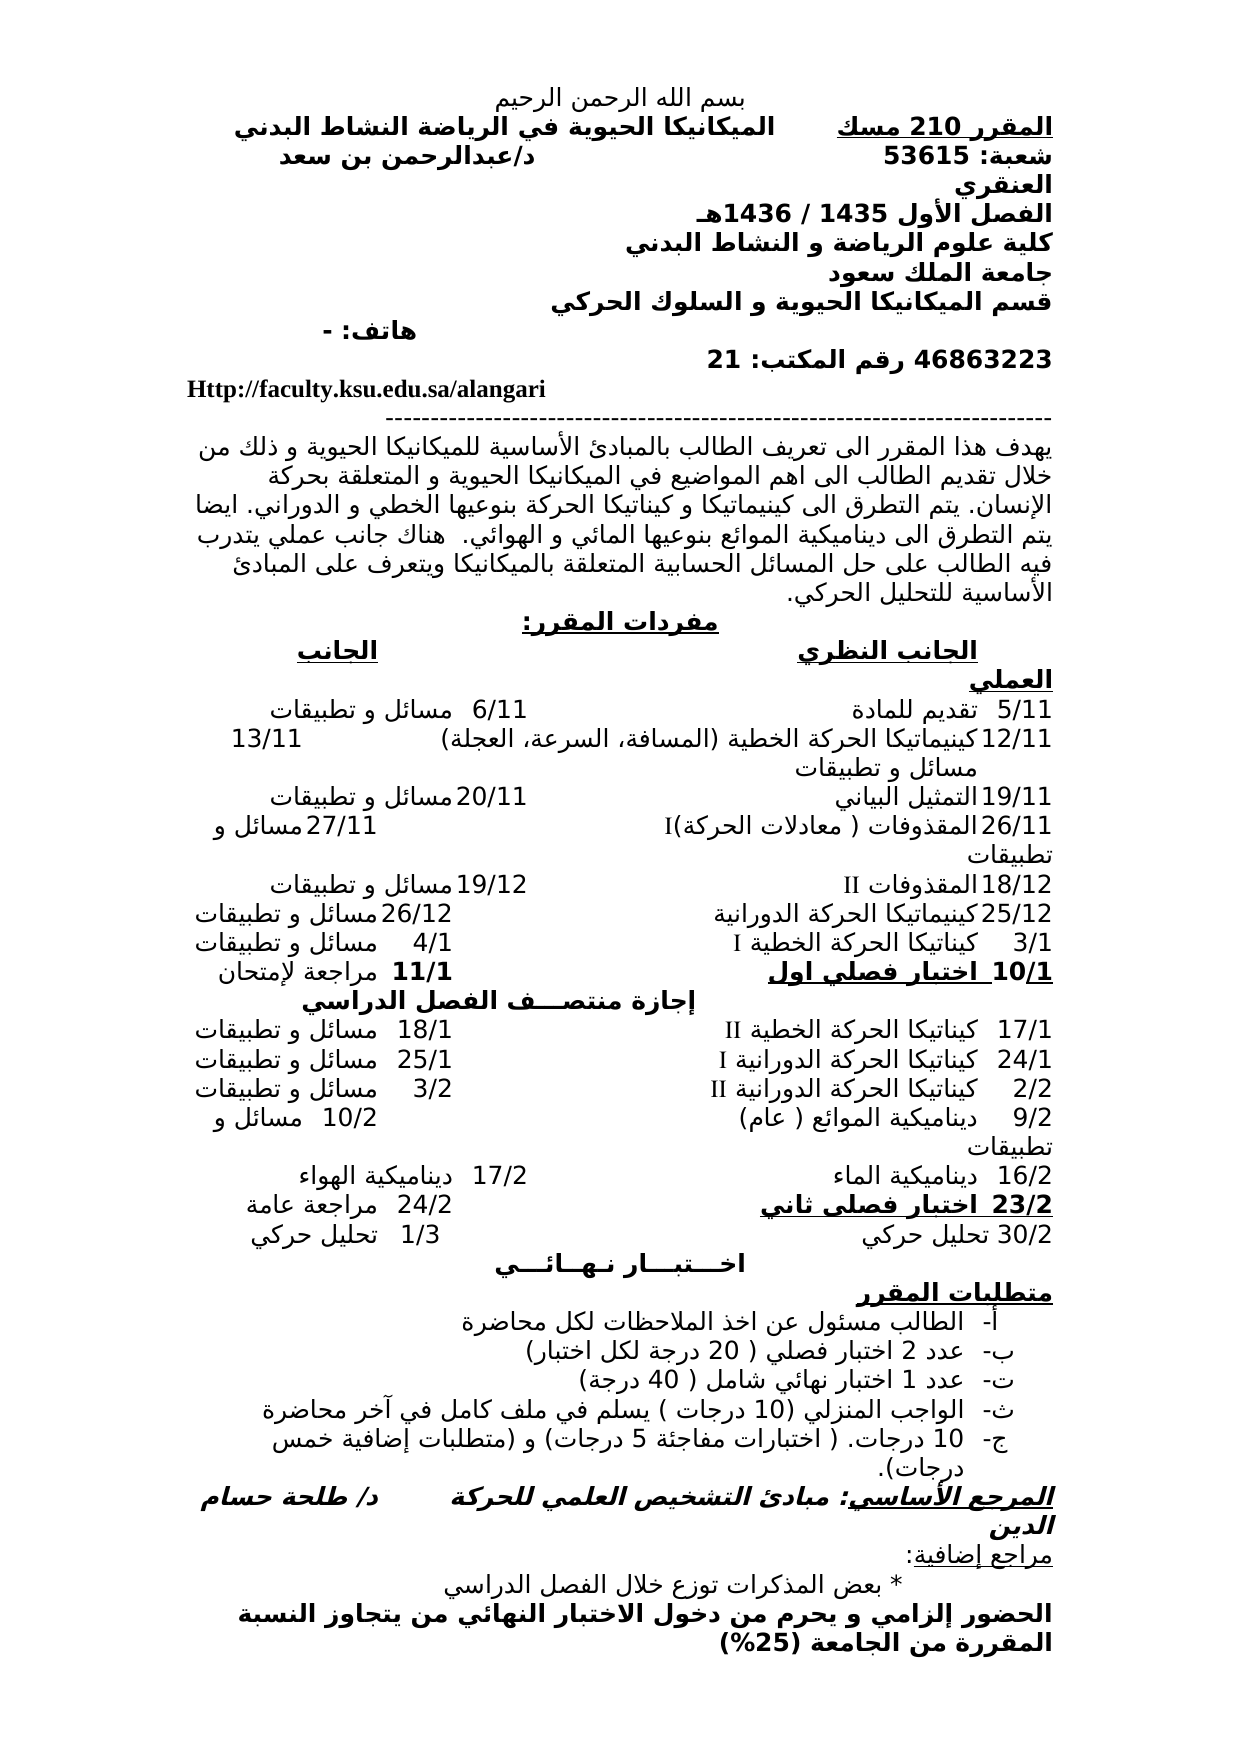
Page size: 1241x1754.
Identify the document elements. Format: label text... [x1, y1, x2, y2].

text يهدف هذا المقرر الى تعريف الطالب بالمبادئ الأساسية للميكانيكا الحيوية و ذلك من خلال تقديم الطالب الى اهم المواضيع في الميكانيكا الحيوية و المتعلقة بحركة الإنسان. يتم التطرق الى كينيماتيكا و كيناتيكا الحركة بنوعيها الخطي و الدوراني. ايضا يتم التطرق الى ديناميكية الموائع بنوعيها المائي و الهوائي. هناك جانب عملي يتدرب فيه الطالب على حل المسائل الحسابية المتعلقة بالميكانيكا ويتعرف على المبادئ الأساسية للتحليل الحركي. [187, 432, 1053, 607]
text 17/1 كيناتيكا الحركة الخطية 18/1 مسائل و تطبيقات [187, 1016, 1053, 1045]
list الواجب المنزلي (10 درجات ) يسلم في ملف كامل في آخر محاضرة [187, 1395, 982, 1424]
text الحضور إلزامي و يحرم من دخول الاختبار النهائي من يتجاوز النسبة المقررة من الجامعة (25%) [187, 1599, 1053, 1657]
text 26/11 المقذوفات ( معادلات الحركة) 27/11 مسائل و تطبيقات [187, 811, 1053, 870]
text 24/1 كيناتيكا الحركة الدورانية 25/1 مسائل و تطبيقات [187, 1045, 1053, 1074]
text المقرر 210 مسك الميكانيكا الحيوية في الرياضة النشاط البدني شعبة: 53615 د/عبدالرحمن بن سعد العنقري [187, 112, 1053, 199]
list عدد 1 اختبار نهائي شامل ( 40 درجة) [187, 1366, 982, 1395]
text مفردات المقرر: [187, 607, 1053, 636]
text * بعض المذكرات توزع خلال الفصل الدراسي [187, 1570, 1053, 1599]
text 16/2 ديناميكية الماء 17/2 ديناميكية الهواء [187, 1161, 1053, 1191]
text 23/2 اختبار فصلى ثاني 24/2 مراجعة عامة [187, 1191, 1053, 1220]
text 30/2 تحليل حركي 1/3 تحليل حركي [187, 1220, 1053, 1249]
text 5/11 تقديم للمادة 6/11 مسائل و تطبيقات [187, 695, 1053, 724]
list عدد 2 اختبار فصلي ( 20 درجة لكل اختبار) [187, 1336, 982, 1366]
text متطلبات المقرر [187, 1278, 1053, 1307]
text إجازة منتصـــف الفصل الدراسي [187, 986, 1053, 1016]
text هاتف: - 46863223 رقم المكتب: 21 [187, 316, 1053, 374]
list الطالب مسئول عن اخذ الملاحظات لكل محاضرة [187, 1307, 982, 1336]
text اخـــتبـــار نـهــائـــي [187, 1249, 1053, 1278]
text بسم الله الرحمن الرحيم [187, 83, 1053, 112]
text جامعة الملك سعود قسم الميكانيكا الحيوية و السلوك الحركي [187, 258, 1053, 316]
text 12/11 كينيماتيكا الحركة الخطية (المسافة، السرعة، العجلة) 13/11 مسائل و تطبيقات [187, 724, 1053, 782]
text -------------------------------------------------------------------------- [187, 403, 1053, 432]
subtitle الجانب النظري الجانب العملي [262, 636, 1053, 695]
text الفصل الأول 1435 / 1436هـ كلية علوم الرياضة و النشاط البدني [187, 199, 1053, 258]
text مراجع إضافية: [187, 1541, 1053, 1570]
text 10/1 اختبار فصلي اول 11/1 مراجعة لإمتحان [187, 957, 1053, 986]
text Http://faculty.ksu.edu.sa/alangari [187, 374, 1053, 403]
list 10 درجات. ( اختبارات مفاجئة 5 درجات) و (متطلبات إضافية خمس درجات). [187, 1424, 982, 1482]
text 18/12 المقذوفات 19/12 مسائل و تطبيقات [187, 870, 1053, 899]
text 2/2 كيناتيكا الحركة الدورانية 3/2 مسائل و تطبيقات [187, 1074, 1053, 1103]
text 9/2 ديناميكية الموائع ( عام) 10/2 مسائل و تطبيقات [187, 1103, 1053, 1161]
text المرجع الأساسي: مبادئ التشخيص العلمي للحركة د/ طلحة حسام الدين [187, 1482, 1053, 1541]
text 25/12 كينيماتيكا الحركة الدورانية 26/12 مسائل و تطبيقات [187, 899, 1053, 928]
text 3/1 كيناتيكا الحركة الخطية 4/1 مسائل و تطبيقات [187, 928, 1053, 957]
text 19/11 التمثيل البياني 20/11 مسائل و تطبيقات [187, 782, 1053, 811]
